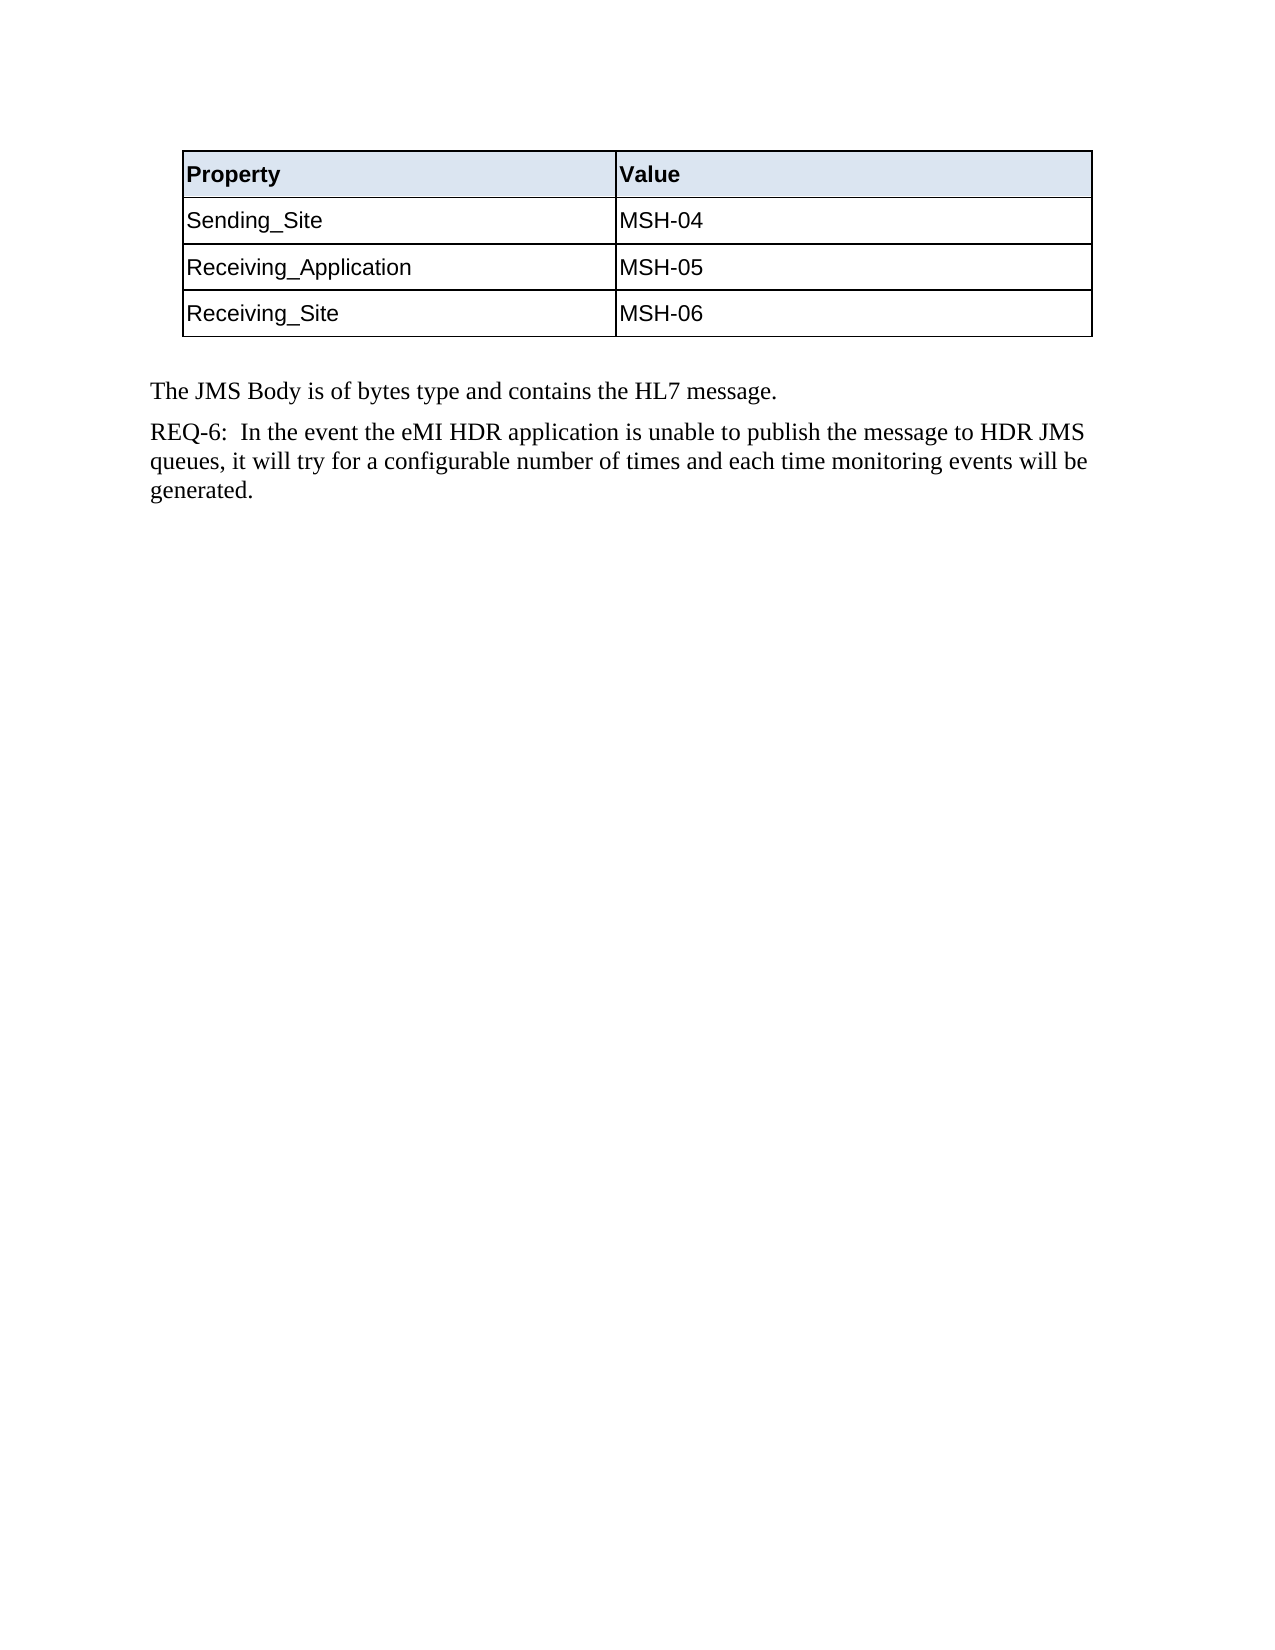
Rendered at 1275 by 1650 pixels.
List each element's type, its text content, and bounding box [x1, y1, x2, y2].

table_cell Sending_Site [184, 198, 615, 243]
table_header Property [184, 152, 615, 196]
text The JMS Body is of bytes type and contains the HL7 message. [150, 376, 1125, 405]
table_cell MSH-06 [617, 291, 1091, 336]
table_cell Receiving_Site [184, 291, 615, 336]
table_cell Receiving_Application [184, 245, 615, 289]
text REQ-6: In the event the eMI HDR application is unable to publish the message to HDR JMS queues, it will try for a configurable number of times and each time monitoring events will be generated. [150, 417, 1125, 504]
table_cell MSH-04 [617, 198, 1091, 243]
table_cell MSH-05 [617, 245, 1091, 289]
table_header Value [617, 152, 1091, 196]
